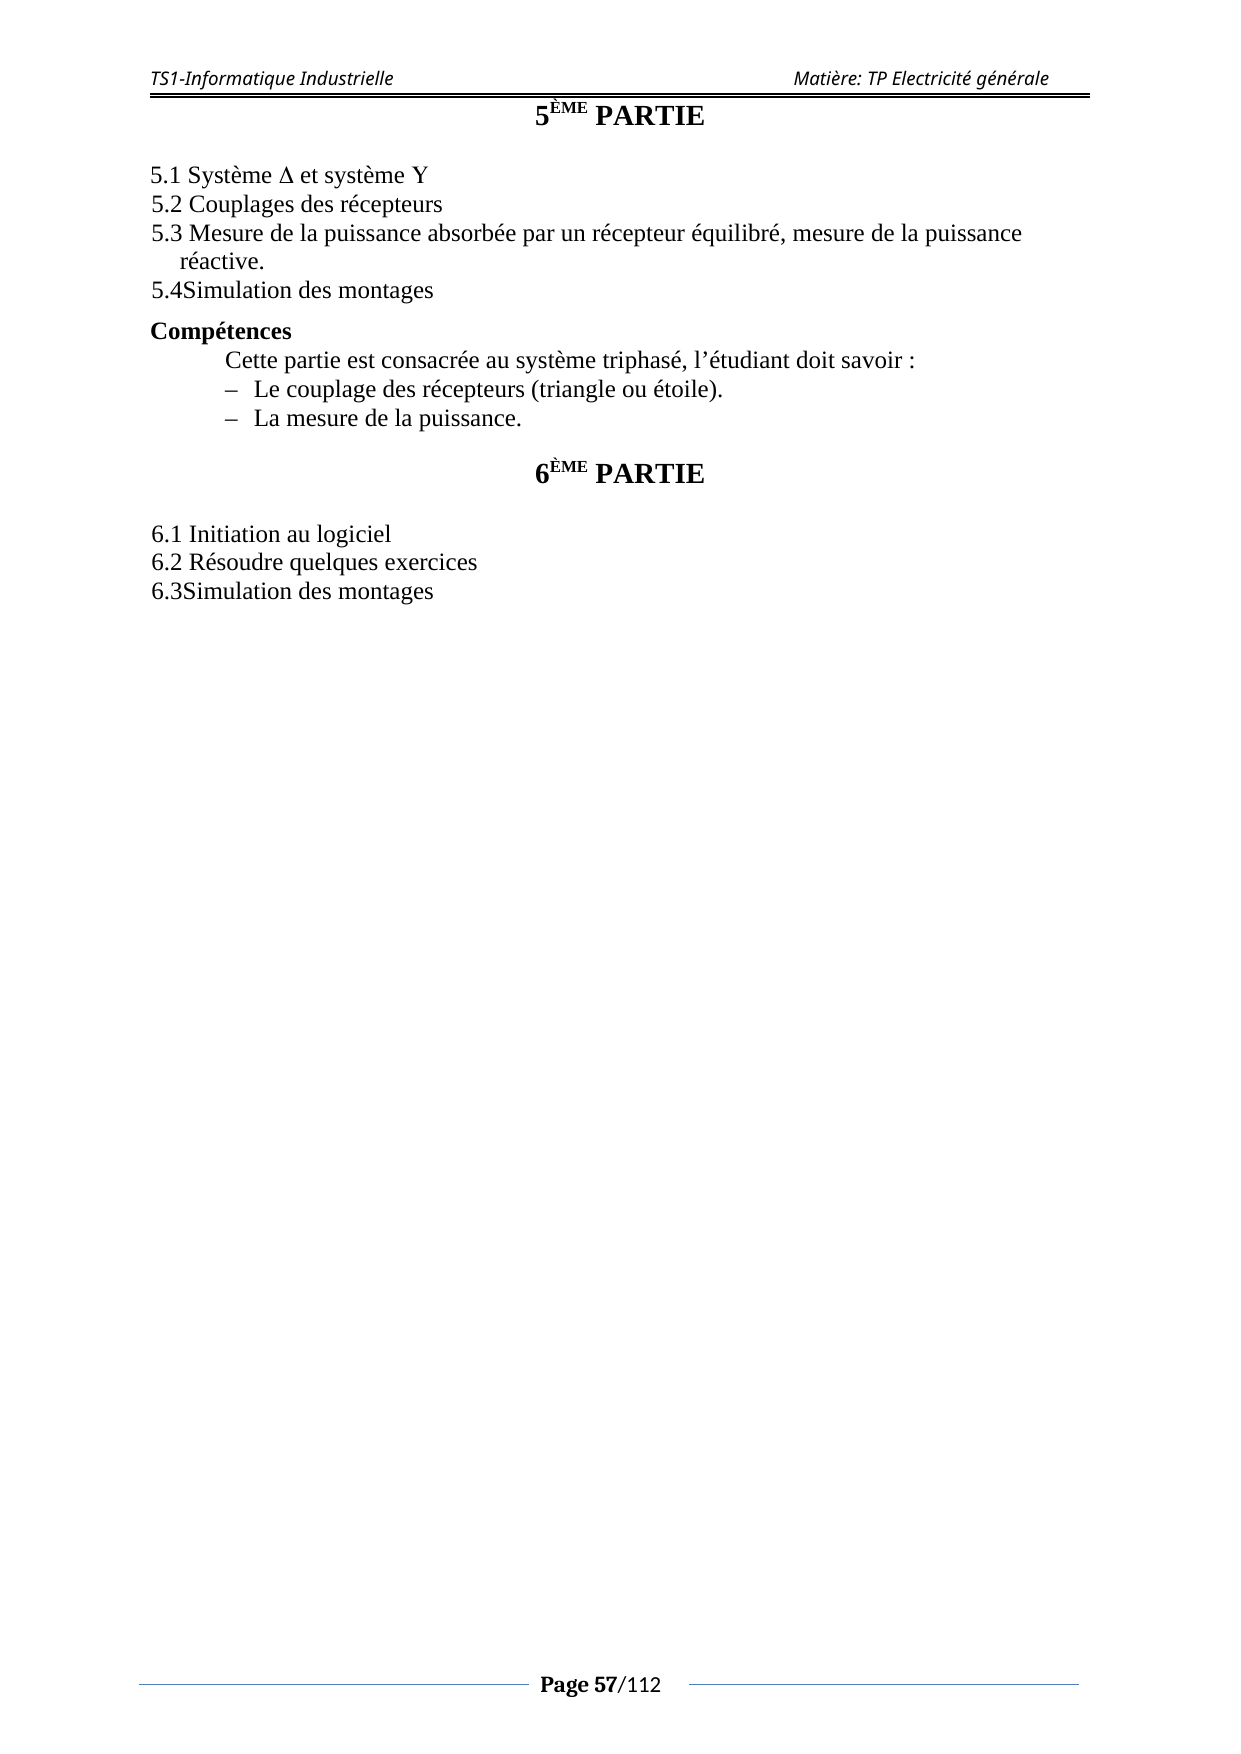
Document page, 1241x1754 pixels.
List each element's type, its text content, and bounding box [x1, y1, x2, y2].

text Cette partie est consacrée au système triphasé, l’étudiant doit savoir : [150, 345, 1090, 374]
text 6.1 Initiation au logiciel [151, 519, 1090, 547]
text – La mesure de la puissance. [225, 403, 1090, 431]
title 6ème partie [150, 456, 1090, 490]
text 5.2 Couplages des récepteurs [151, 189, 1090, 218]
text 5.4Simulation des montages [151, 275, 1090, 304]
text 5.1 Système et système [150, 160, 1090, 189]
text 5.3 Mesure de la puissance absorbée par un récepteur équilibré, mesure de la puissance réactive. [151, 218, 1090, 275]
subtitle Compétences [150, 316, 1090, 345]
text 6.3Simulation des montages [151, 576, 1090, 605]
text – Le couplage des récepteurs (triangle ou étoile). [225, 374, 1090, 403]
text 6.2 Résoudre quelques exercices [151, 547, 1090, 576]
title 5ème partie [150, 98, 1090, 131]
